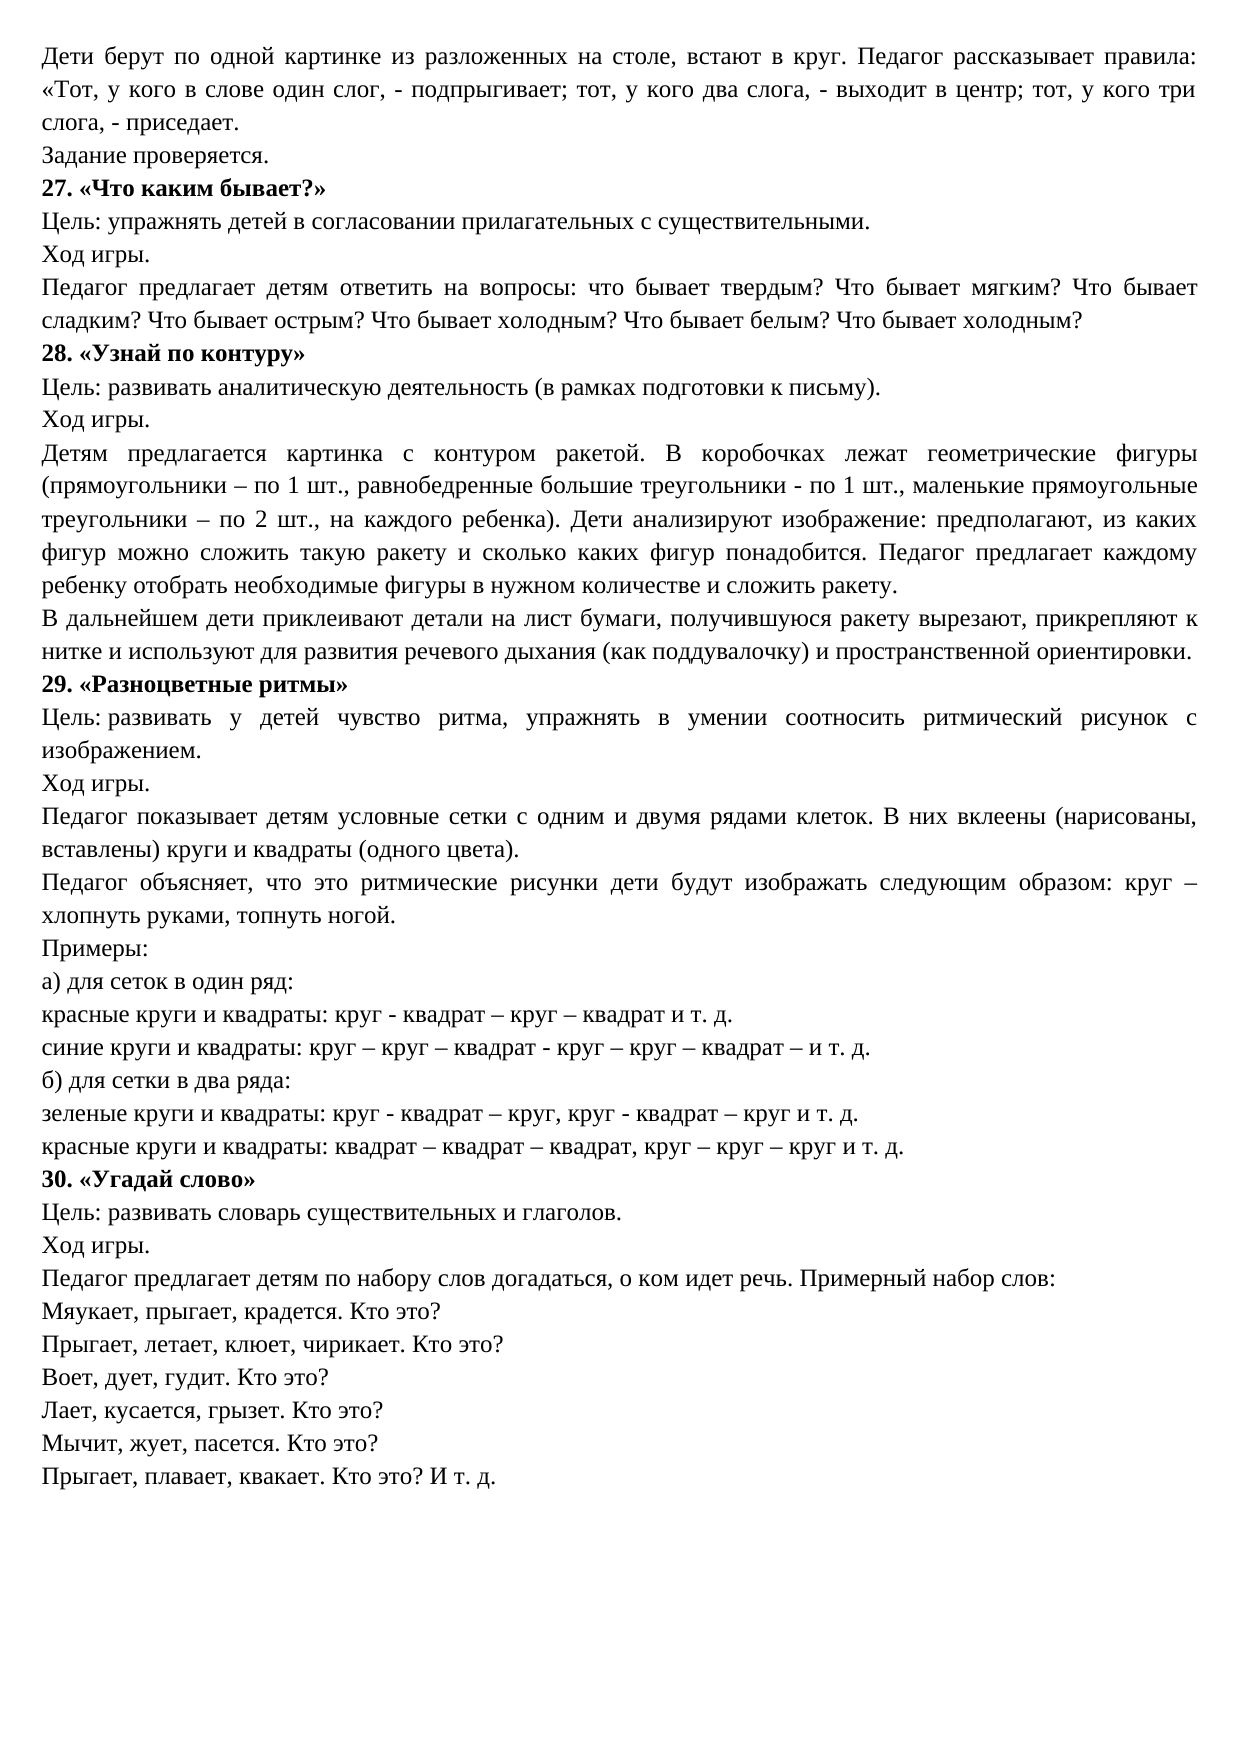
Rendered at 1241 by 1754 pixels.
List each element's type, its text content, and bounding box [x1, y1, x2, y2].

text Воет, дует, гудит. Кто это? [41, 1362, 1199, 1391]
text Ход игры. [41, 768, 1199, 797]
text Ход игры. [41, 239, 1199, 268]
text Примеры: [41, 933, 1199, 962]
text синие круги и квадраты: круг – круг – квадрат - круг – круг – квадрат – и т. д. [41, 1032, 1199, 1061]
text Цель: развивать словарь существительных и глаголов. [41, 1197, 1199, 1226]
text Цель: развивать у детей чувство ритма, упражнять в умении соотносить ритмический рисунок с изображением. [41, 702, 1199, 763]
text б) для сетки в два ряда: [41, 1065, 1199, 1094]
text Прыгает, плавает, квакает. Кто это? И т. д. [41, 1461, 1199, 1490]
text Прыгает, летает, клюет, чирикает. Кто это? [41, 1329, 1199, 1358]
text Цель: развивать аналитическую деятельность (в рамках подготовки к письму). [41, 372, 1199, 400]
text Мычит, жует, пасется. Кто это? [41, 1428, 1199, 1457]
text 28. «Узнай по контуру» [41, 338, 1199, 367]
text а) для сеток в один ряд: [41, 966, 1199, 995]
text Цель: упражнять детей в согласовании прилагательных с существительными. [41, 206, 1199, 235]
text зеленые круги и квадраты: круг - квадрат – круг, круг - квадрат – круг и т. д. [41, 1098, 1199, 1127]
text Педагог объясняет, что это ритмические рисунки дети будут изображать следующим образом: круг – хлопнуть руками, топнуть ногой. [41, 867, 1199, 929]
text красные круги и квадраты: квадрат – квадрат – квадрат, круг – круг – круг и т. д. [41, 1131, 1199, 1160]
text Педагог предлагает детям по набору слов догадаться, о ком идет речь. Примерный набор слов: [41, 1263, 1199, 1292]
text Дети берут по одной картинке из разложенных на столе, встают в круг. Педагог рассказывает правила: «Тот, у кого в слове один слог, - подпрыгивает; тот, у кого два слога, - выходит в центр; тот, у кого три слога, - приседает. [41, 41, 1199, 136]
text Задание проверяется. [41, 140, 1199, 169]
text Ход игры. [41, 1230, 1199, 1259]
text Детям предлагается картинка с контуром ракетой. В коробочках лежат геометрические фигуры (прямоугольники – по 1 шт., равнобедренные большие треугольники - по 1 шт., маленькие прямоугольные треугольники – по 2 шт., на каждого ребенка). Дети анализируют изображение: предполагают, из каких фигур можно сложить такую ракету и сколько каких фигур понадобится. Педагог предлагает каждому ребенку отобрать необходимые фигуры в нужном количестве и сложить ракету. [41, 438, 1199, 598]
text Мяукает, прыгает, крадется. Кто это? [41, 1296, 1199, 1325]
text 27. «Что каким бывает?» [41, 173, 1199, 202]
text красные круги и квадраты: круг - квадрат – круг – квадрат и т. д. [41, 999, 1199, 1028]
text Педагог предлагает детям ответить на вопросы: что бывает твердым? Что бывает мягким? Что бывает сладким? Что бывает острым? Что бывает холодным? Что бывает белым? Что бывает холодным? [41, 272, 1199, 334]
text 30. «Угадай слово» [41, 1164, 1199, 1193]
text В дальнейшем дети приклеивают детали на лист бумаги, получившуюся ракету вырезают, прикрепляют к нитке и используют для развития речевого дыхания (как поддувалочку) и пространственной ориентировки. [41, 603, 1199, 664]
text Ход игры. [41, 404, 1199, 433]
text 29. «Разноцветные ритмы» [41, 669, 1199, 697]
text Лает, кусается, грызет. Кто это? [41, 1395, 1199, 1424]
text Педагог показывает детям условные сетки с одним и двумя рядами клеток. В них вклеены (нарисованы, вставлены) круги и квадраты (одного цвета). [41, 801, 1199, 863]
